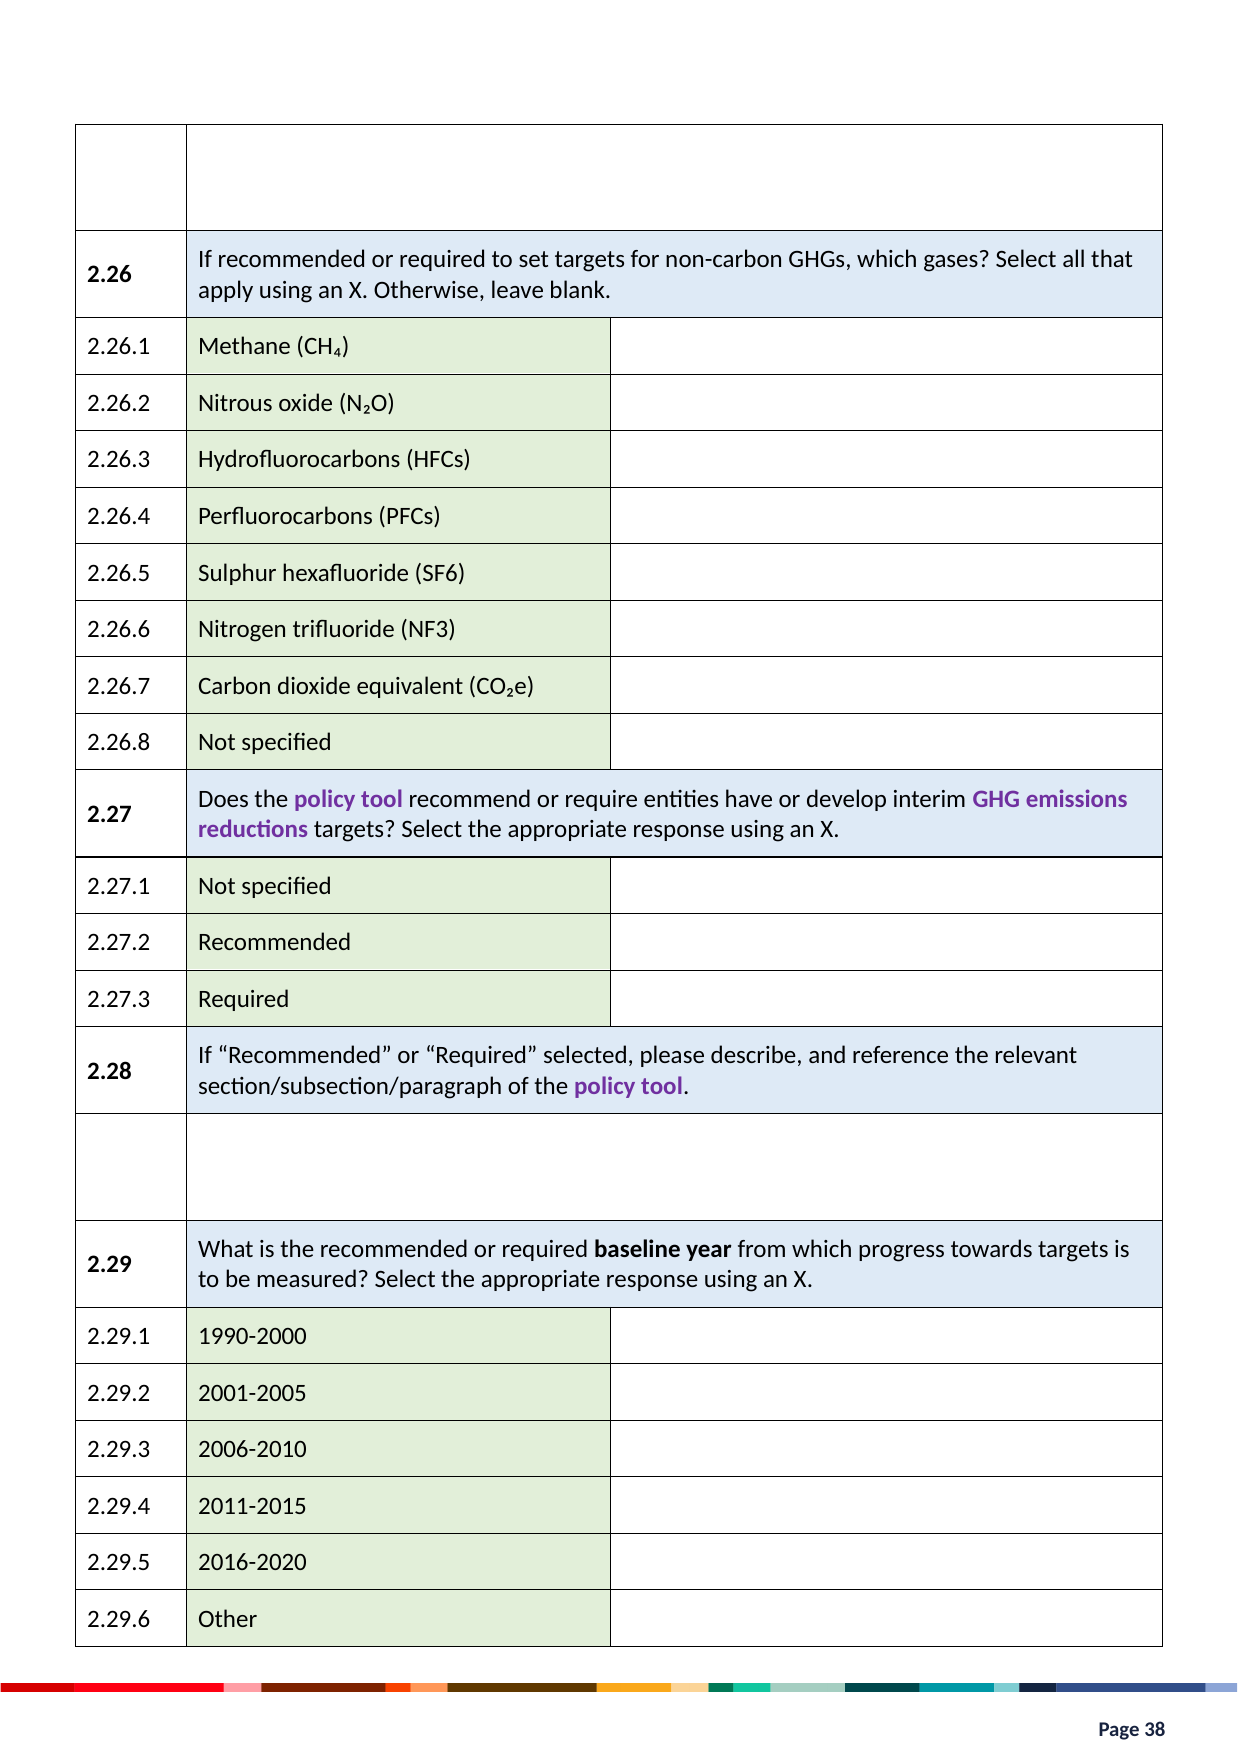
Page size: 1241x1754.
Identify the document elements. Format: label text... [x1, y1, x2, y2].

table_cell Recommended [187, 914, 610, 969]
table_cell [611, 318, 1162, 373]
table_cell [611, 375, 1162, 430]
table_cell 2.28 [76, 1027, 186, 1113]
table_cell [611, 1421, 1162, 1476]
table_cell 2.27.3 [76, 971, 186, 1026]
table_cell Does the policy tool recommend or require entities have or develop interim GHG emissions reductions targets? Select the appropriate response using an X. [187, 770, 1162, 856]
table_cell [611, 1590, 1162, 1646]
table_cell 2.29.5 [76, 1534, 186, 1589]
table_cell 2.26.6 [76, 601, 186, 656]
table_cell [611, 431, 1162, 487]
table_cell [611, 1308, 1162, 1363]
table_cell 2.27.1 [76, 858, 186, 913]
table_cell If recommended or required to set targets for non-carbon GHGs, which gases? Select all that apply using an X. Otherwise, leave blank. [187, 231, 1162, 317]
table_cell 2.26.8 [76, 714, 186, 769]
table_cell 2.26.1 [76, 318, 186, 373]
table_cell [611, 601, 1162, 656]
table_cell [611, 971, 1162, 1026]
table_cell 2001-2005 [187, 1364, 610, 1420]
table_cell Other [187, 1590, 610, 1646]
table_cell [76, 125, 186, 230]
table_cell Sulphur hexafluoride (SF6) [187, 544, 610, 600]
table_cell 2.27 [76, 770, 186, 856]
table_cell [611, 1364, 1162, 1420]
table_cell 2016-2020 [187, 1534, 610, 1589]
table_cell 2.26.3 [76, 431, 186, 487]
table_cell Not specified [187, 858, 610, 913]
table_cell 2.29.2 [76, 1364, 186, 1420]
table_cell Nitrous oxide (N₂O) [187, 375, 610, 430]
table_cell [611, 657, 1162, 713]
table_cell 2.29.6 [76, 1590, 186, 1646]
table_cell 2.26.5 [76, 544, 186, 600]
table_cell 1990-2000 [187, 1308, 610, 1363]
table_cell [611, 858, 1162, 913]
table_cell [611, 488, 1162, 543]
table_cell 2.29 [76, 1221, 186, 1307]
table_cell Carbon dioxide equivalent (CO₂e) [187, 657, 610, 713]
table_cell If “Recommended” or “Required” selected, please describe, and reference the relevant section/subsection/paragraph of the policy tool. [187, 1027, 1162, 1113]
table_cell [611, 714, 1162, 769]
table_cell Methane (CH₄) [187, 318, 610, 373]
table_cell Not specified [187, 714, 610, 769]
table_cell [611, 1477, 1162, 1533]
table_cell 2.27.2 [76, 914, 186, 969]
table_cell [611, 544, 1162, 600]
table_cell Required [187, 971, 610, 1026]
table_cell 2.26.4 [76, 488, 186, 543]
table_cell Nitrogen trifluoride (NF3) [187, 601, 610, 656]
table_cell What is the recommended or required baseline year from which progress towards targets is to be measured? Select the appropriate response using an X. [187, 1221, 1162, 1307]
table_cell [611, 914, 1162, 969]
table_cell 2.29.3 [76, 1421, 186, 1476]
table_cell 2006-2010 [187, 1421, 610, 1476]
table_cell 2011-2015 [187, 1477, 610, 1533]
table_cell 2.29.1 [76, 1308, 186, 1363]
table_cell 2.29.4 [76, 1477, 186, 1533]
table_cell [76, 1114, 186, 1219]
table_cell Perfluorocarbons (PFCs) [187, 488, 610, 543]
table_cell Hydrofluorocarbons (HFCs) [187, 431, 610, 487]
table_cell [187, 1114, 1162, 1219]
table_cell [611, 1534, 1162, 1589]
table_cell 2.26.7 [76, 657, 186, 713]
picture [0, 1683, 1236, 1692]
table_cell 2.26 [76, 231, 186, 317]
table_cell [187, 125, 1162, 230]
table_cell 2.26.2 [76, 375, 186, 430]
